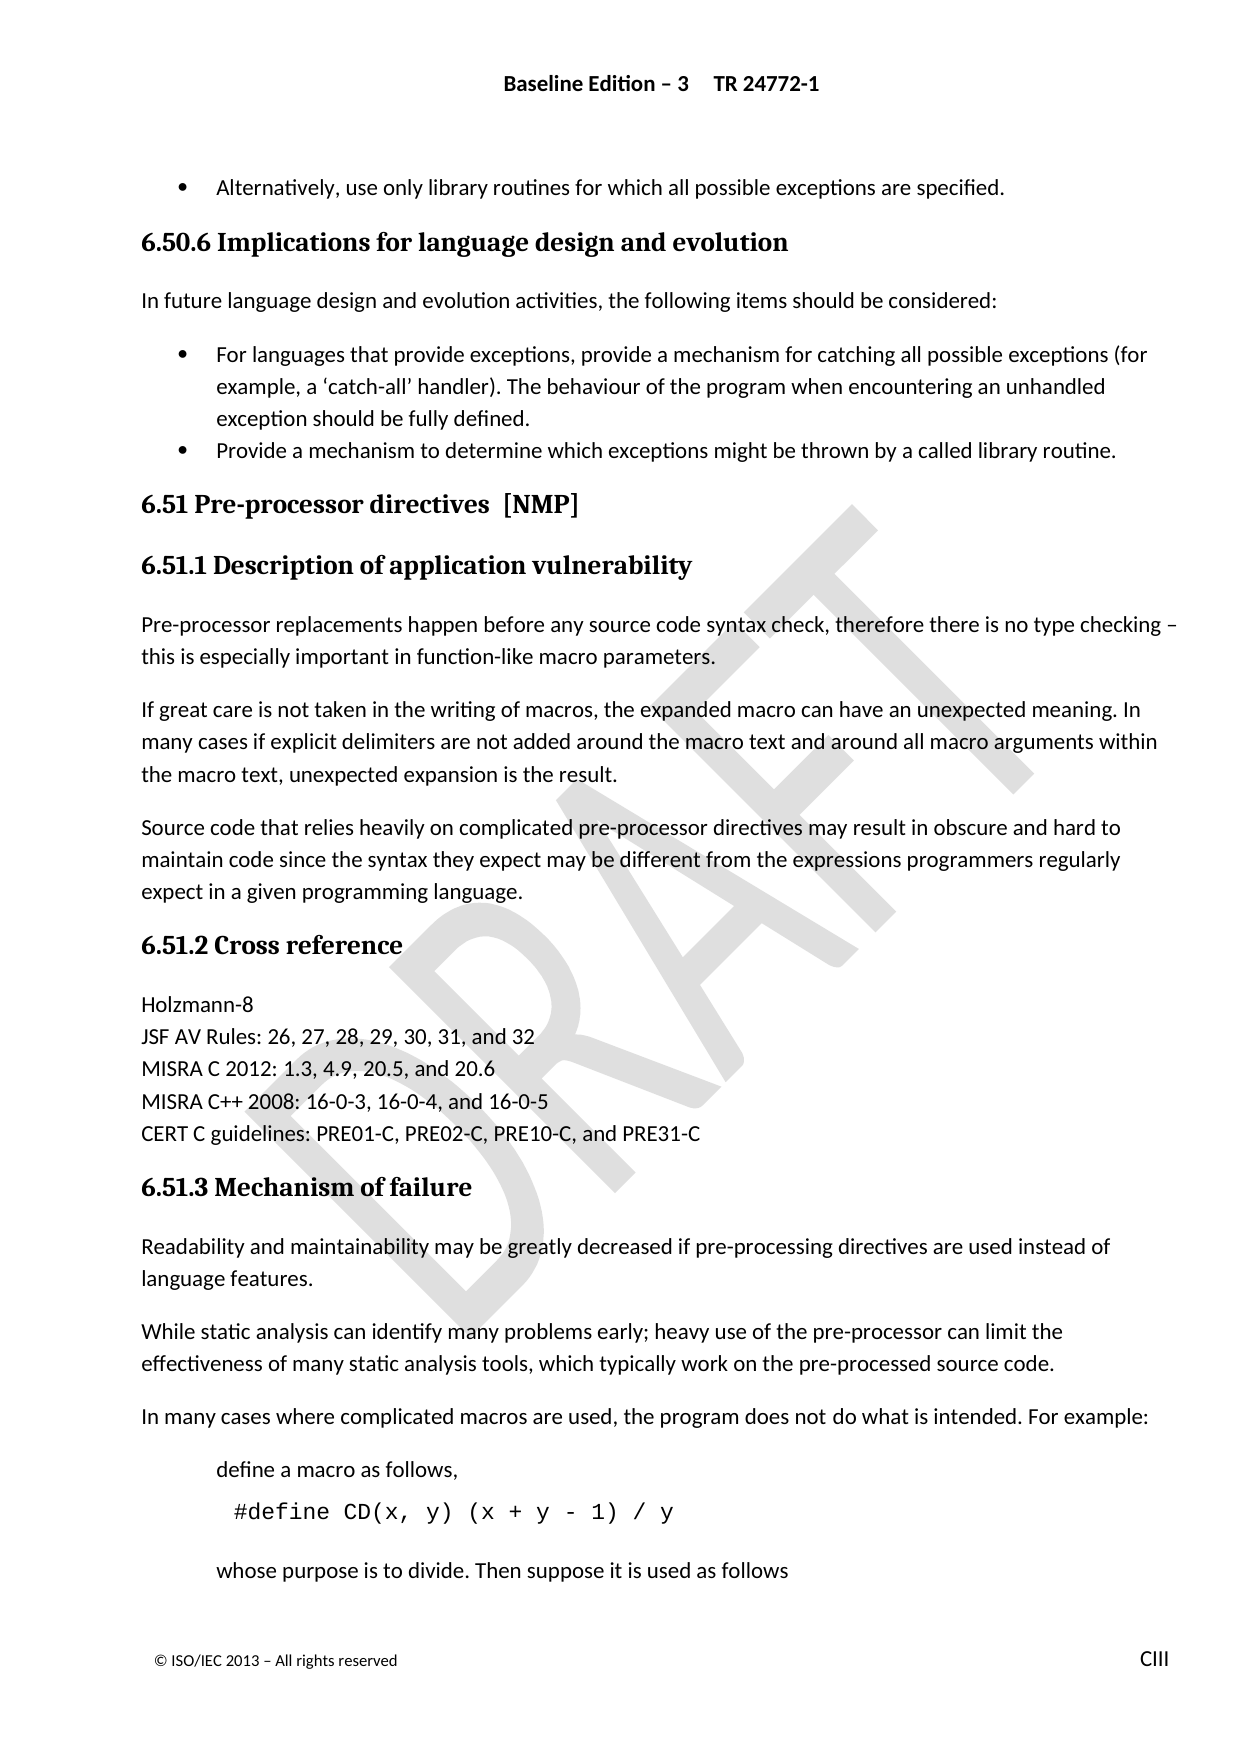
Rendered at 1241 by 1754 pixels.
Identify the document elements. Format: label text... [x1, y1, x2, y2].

text While static analysis can identify many problems early; heavy use of the pre-processor can limit the effectiveness of many static analysis tools, which typically work on the pre-processed source code. [141, 1317, 1182, 1377]
text MISRA C++ 2008: 16-0-3, 16-0-4, and 16-0-5 [141, 1087, 1182, 1115]
text JSF AV Rules: 26, 27, 28, 29, 30, 31, and 32 [141, 1022, 1182, 1050]
text Pre-processor replacements happen before any source code syntax check, therefore there is no type checking – this is especially important in function-like macro parameters. [141, 610, 1182, 670]
subtitle 6.51.2 Cross reference [141, 930, 1182, 961]
list Provide a mechanism to determine which exceptions might be thrown by a called library routine. [178, 436, 1182, 464]
subtitle 6.51 Pre-processor directives [NMP] [141, 489, 1182, 520]
text Readability and maintainability may be greatly decreased if pre-processing directives are used instead of language features. [141, 1232, 1182, 1292]
text CERT C guidelines: PRE01-C, PRE02-C, PRE10-C, and PRE31-C [141, 1119, 1182, 1147]
subtitle 6.50.6 Implications for language design and evolution [141, 227, 1182, 258]
text In future language design and evolution activities, the following items should be considered: [141, 287, 1182, 315]
text define a macro as follows, [216, 1456, 1182, 1483]
subtitle 6.51.3 Mechanism of failure [141, 1172, 1182, 1203]
text If great care is not taken in the writing of macros, the expanded macro can have an unexpected meaning. In many cases if explicit delimiters are not added around the macro text and around all macro arguments within the macro text, unexpected expansion is the result. [141, 695, 1182, 788]
text Holzmann-8 [141, 990, 1182, 1018]
list For languages that provide exceptions, provide a mechanism for catching all possible exceptions (for example, a ‘catch-all’ handler). The behaviour of the program when encountering an unhandled exception should be fully defined. [178, 340, 1182, 432]
text In many cases where complicated macros are used, the program does not do what is intended. For example: [141, 1402, 1182, 1431]
text MISRA C 2012: 1.3, 4.9, 20.5, and 20.6 [141, 1054, 1182, 1083]
list Alternatively, use only library routines for which all possible exceptions are specified. [178, 173, 1182, 202]
text Source code that relies heavily on complicated pre-processor directives may result in obscure and hard to maintain code since the syntax they expect may be different from the expressions programmers regularly expect in a given programming language. [141, 813, 1182, 905]
subtitle 6.51.1 Description of application vulnerability [141, 550, 1182, 581]
text whose purpose is to divide. Then suppose it is used as follows [216, 1556, 1182, 1584]
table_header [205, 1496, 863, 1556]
